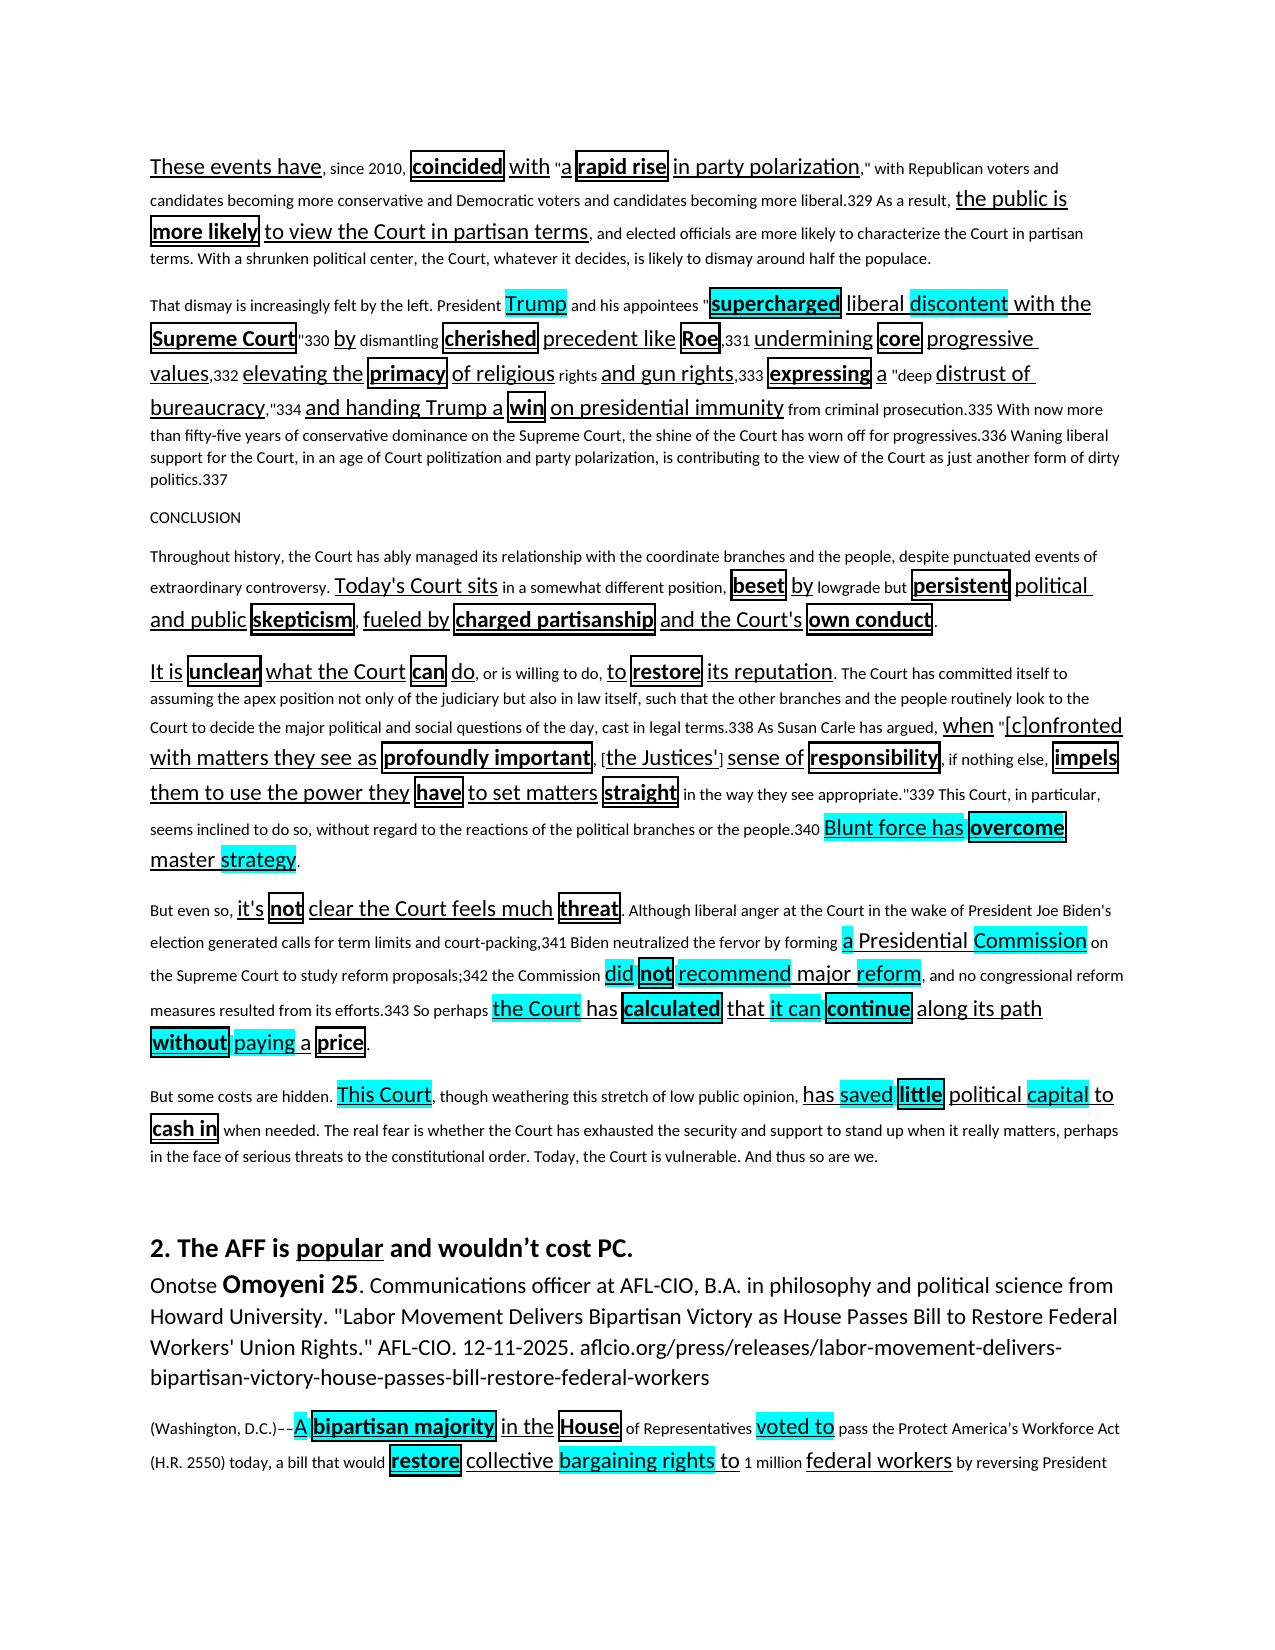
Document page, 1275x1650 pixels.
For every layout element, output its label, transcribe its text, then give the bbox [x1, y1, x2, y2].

text These events have, since 2010, coincided with "a rapid rise in party polarization," with Republican voters and candidates becoming more conservative and Democratic voters and candidates becoming more liberal.329 As a result, the public is more likely to view the Court in partisan terms, and elected officials are more likely to characterize the Court in partisan terms. With a shrunken political center, the Court, whatever it decides, is likely to dismay around half the populace. [150, 150, 1125, 269]
text That dismay is increasingly felt by the left. President Trump and his appointees "supercharged liberal discontent with the Supreme Court"330 by dismantling cherished precedent like Roe,331 undermining core progressive values,332 elevating the primacy of religious rights and gun rights,333 expressing a "deep distrust of bureaucracy,"334 and handing Trump a win on presidential immunity from criminal prosecution.335 With now more than fifty-five years of conservative dominance on the Supreme Court, the shine of the Court has worn off for progressives.336 Waning liberal support for the Court, in an age of Court politization and party polarization, is contributing to the view of the Court as just another form of dirty politics.337 [150, 287, 1125, 489]
subtitle 2. The AFF is popular and wouldn’t cost PC. [150, 1232, 1125, 1264]
text Throughout history, the Court has ably managed its relationship with the coordinate branches and the people, despite punctuated events of extraordinary controversy. Today's Court sits in a somewhat different position, beset by lowgrade but persistent political and public skepticism, fueled by charged partisanship and the Court's own conduct. [150, 546, 1125, 636]
text It is unclear what the Court can do, or is willing to do, to restore its reputation. The Court has committed itself to assuming the apex position not only of the judiciary but also in law itself, such that the other branches and the people routinely look to the Court to decide the major political and social questions of the day, cast in legal terms.338 As Susan Carle has argued, when "[c]onfronted with matters they see as profoundly important, [the Justices'] sense of responsibility, if nothing else, impels them to use the power they have to set matters straight in the way they see appropriate."339 This Court, in particular, seems inclined to do so, without regard to the reactions of the political branches or the people.340 Blunt force has overcome master strategy. [150, 655, 1125, 873]
text But some costs are hidden. This Court, though weathering this stretch of low public opinion, has saved little political capital to cash in when needed. The real fear is whether the Court has exhausted the security and support to stand up when it really matters, perhaps in the face of serious threats to the constitutional order. Today, the Court is vulnerable. And thus so are we. [150, 1078, 1125, 1166]
text But even so, it's not clear the Court feels much threat. Although liberal anger at the Court in the wake of President Joe Biden's election generated calls for term limits and court-packing,341 Biden neutralized the fervor by forming a Presidential Commission on the Supreme Court to study reform proposals;342 the Commission did not recommend major reform, and no congressional reform measures resulted from its efforts.343 So perhaps the Court has calculated that it can continue along its path without paying a price. [150, 892, 1125, 1058]
text CONCLUSION [150, 507, 1125, 528]
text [150, 1410, 1125, 1477]
text Onotse Omoyeni 25. Communications officer at AFL-CIO, B.A. in philosophy and political science from Howard University. "Labor Movement Delivers Bipartisan Victory as House Passes Bill to Restore Federal Workers' Union Rights." AFL-CIO. 12-11-2025. aflcio.org/press/releases/labor-movement-delivers-bipartisan-victory-house-passes-bill-restore-federal-workers [150, 1267, 1125, 1391]
